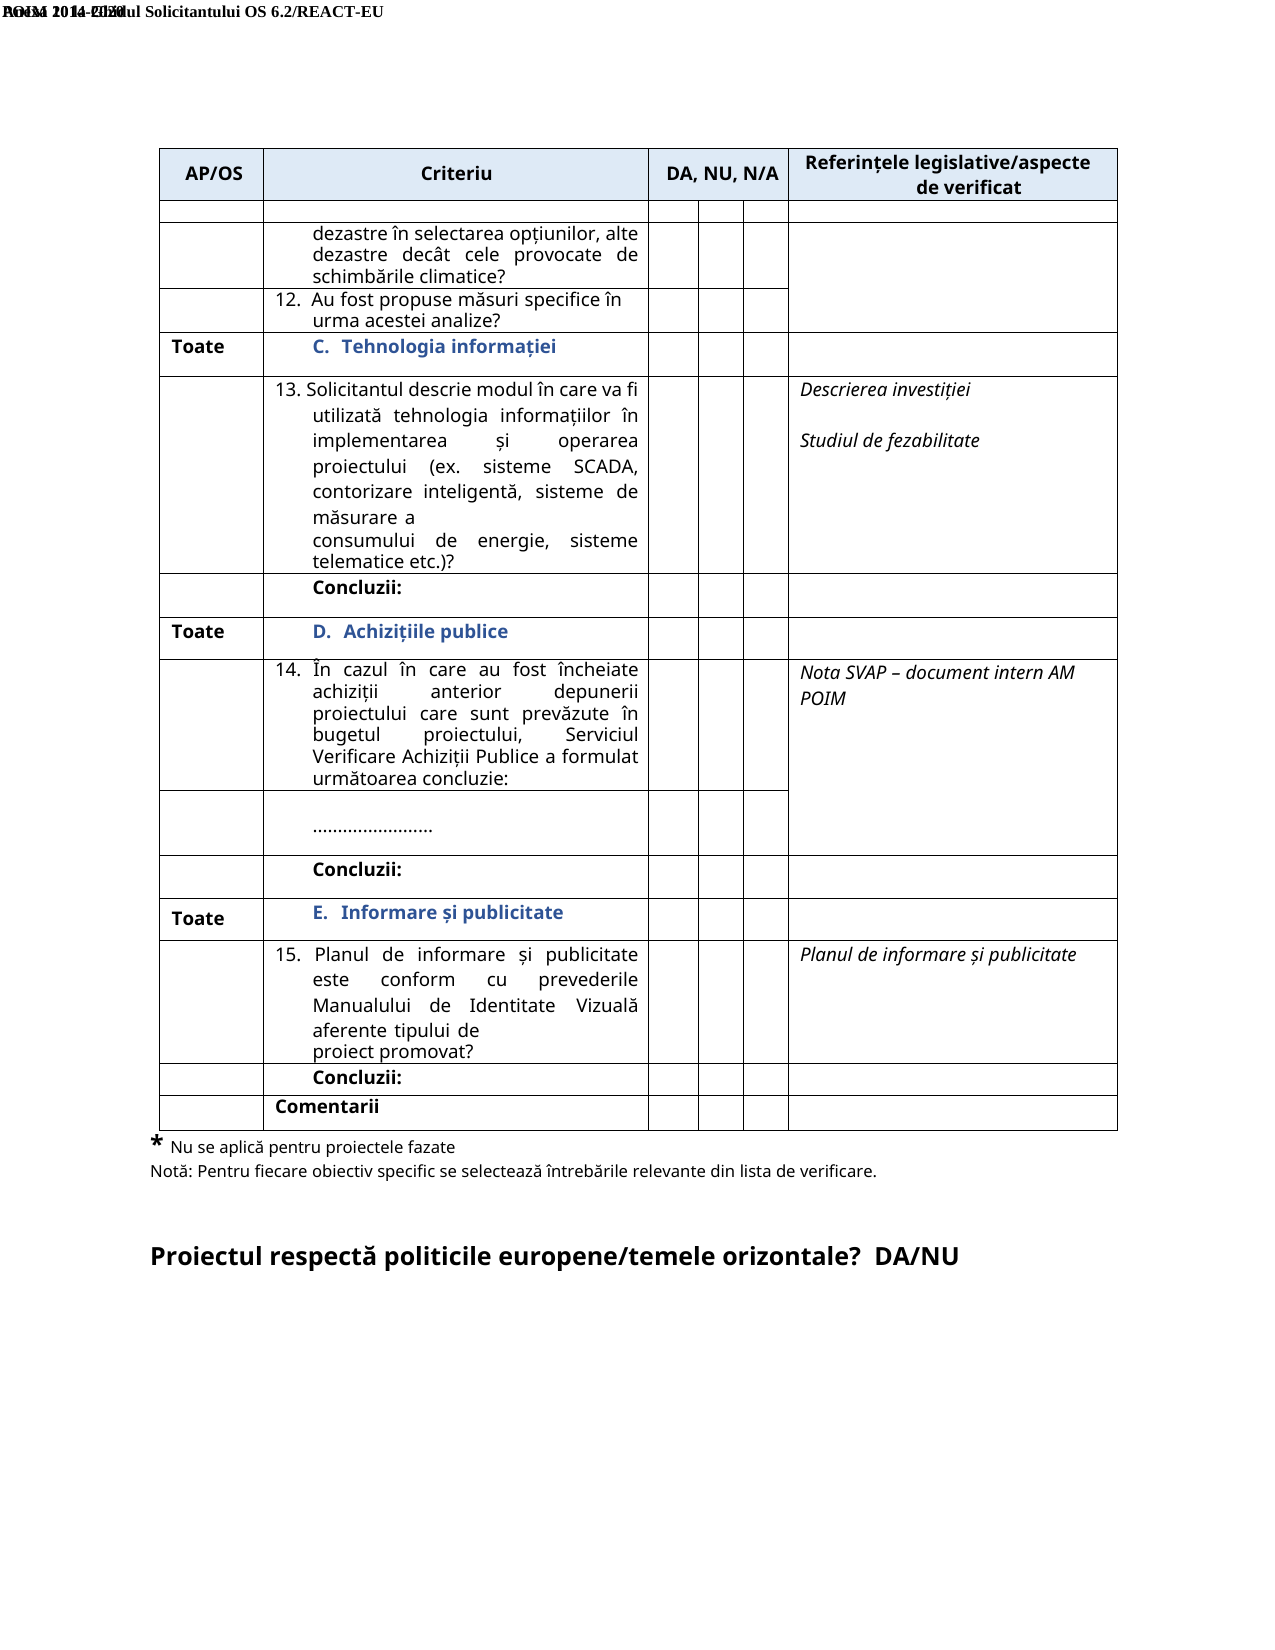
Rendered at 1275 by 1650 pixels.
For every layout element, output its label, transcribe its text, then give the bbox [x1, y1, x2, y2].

table_cell [789, 618, 1117, 658]
table_cell [744, 856, 788, 898]
table_cell E. Informare și publicitate [264, 899, 648, 940]
table_cell [744, 1096, 788, 1130]
table_cell [789, 1064, 1117, 1095]
table_cell [264, 201, 648, 222]
table_cell [789, 201, 1117, 222]
table_cell [649, 1096, 698, 1130]
table_cell [744, 201, 788, 222]
table_cell [649, 618, 698, 658]
table_cell [699, 289, 743, 332]
table_cell [789, 574, 1117, 617]
table_cell [744, 1064, 788, 1095]
table_cell [699, 618, 743, 658]
table_cell [699, 856, 743, 898]
table_cell [789, 856, 1117, 898]
subtitle Proiectul respectă politicile europene/temele orizontale? DA/NU [150, 1239, 1137, 1273]
table_cell [744, 377, 788, 573]
table_cell [699, 377, 743, 573]
table_cell [649, 333, 698, 376]
table_cell Nota SVAP – document intern AM POIM [789, 660, 1117, 855]
table_cell [699, 1064, 743, 1095]
table_cell [160, 1096, 263, 1130]
table_cell [160, 856, 263, 898]
table_cell [789, 1096, 1117, 1130]
table_cell Planul de informare și publicitate [789, 941, 1117, 1063]
table_cell [699, 1096, 743, 1130]
table_cell [160, 660, 263, 789]
table_cell Toate [160, 899, 263, 940]
table_cell [649, 856, 698, 898]
table_cell Concluzii: [264, 1064, 648, 1095]
table_cell [744, 223, 788, 288]
table_cell Toate [160, 333, 263, 376]
table_cell [699, 941, 743, 1063]
table_cell 15. Planul de informare și publicitate este conform cu prevederile Manualului de Identitate Vizuală aferente tipului de proiect promovat? [264, 941, 648, 1063]
table_cell [699, 574, 743, 617]
table_header Criteriu [264, 149, 648, 200]
table_header DA, NU, N/A [649, 149, 788, 200]
table_cell [699, 791, 743, 855]
table_cell [744, 289, 788, 332]
table_cell [649, 941, 698, 1063]
table_cell [744, 574, 788, 617]
table_cell [160, 574, 263, 617]
table_cell [744, 618, 788, 658]
table_cell [649, 377, 698, 573]
table_cell Concluzii: [264, 574, 648, 617]
table_header Referințele legislative/aspecte de verificat [789, 149, 1117, 200]
table_cell [699, 223, 743, 288]
table_cell Comentarii [264, 1096, 648, 1130]
table_cell [699, 201, 743, 222]
table_cell ........................ [264, 791, 648, 855]
table_cell 13. Solicitantul descrie modul în care va fi utilizată tehnologia informațiilor în implementarea și operarea proiectului (ex. sisteme SCADA, contorizare inteligentă, sisteme de măsurare a consumului de energie, sisteme telematice etc.)? [264, 377, 648, 573]
table_cell [160, 1064, 263, 1095]
table_cell [649, 201, 698, 222]
table_cell D. Achizițiile publice [264, 618, 648, 658]
table_cell [744, 899, 788, 940]
table_cell [649, 660, 698, 789]
table_cell [160, 289, 263, 332]
table_cell Toate [160, 618, 263, 658]
table_cell Concluzii: [264, 856, 648, 898]
text * Nu se aplică pentru proiectele fazate [150, 1131, 1137, 1160]
table_cell [160, 941, 263, 1063]
table_cell [744, 791, 788, 855]
table_cell [699, 333, 743, 376]
table_cell [649, 791, 698, 855]
table_cell 14. În cazul în care au fost încheiate achiziții anterior depunerii proiectului care sunt prevăzute în bugetul proiectului, Serviciul Verificare Achiziții Publice a formulat următoarea concluzie: [264, 660, 648, 789]
table_cell [789, 333, 1117, 376]
table_cell 12. Au fost propuse măsuri specifice în urma acestei analize? [264, 289, 648, 332]
table_cell [649, 899, 698, 940]
table_cell [699, 660, 743, 789]
table_cell dezastre în selectarea opțiunilor, alte dezastre decât cele provocate de schimbările climatice? [264, 223, 648, 288]
table_cell C. Tehnologia informației [264, 333, 648, 376]
table_header AP/OS [160, 149, 263, 200]
table_cell [649, 1064, 698, 1095]
table_cell [649, 574, 698, 617]
table_cell [160, 791, 263, 855]
table_cell [699, 899, 743, 940]
table_cell [160, 377, 263, 573]
table_cell [744, 941, 788, 1063]
table_cell [160, 223, 263, 288]
table_cell [649, 223, 698, 288]
table_cell Descrierea investiției Studiul de fezabilitate [789, 377, 1117, 573]
table_cell [744, 660, 788, 789]
table_cell [744, 333, 788, 376]
text Notă: Pentru fiecare obiectiv specific se selectează întrebările relevante din lista de verificare. [150, 1160, 1137, 1183]
table_cell [789, 223, 1117, 332]
table_cell [789, 899, 1117, 940]
table_cell [160, 201, 263, 222]
table_cell [649, 289, 698, 332]
